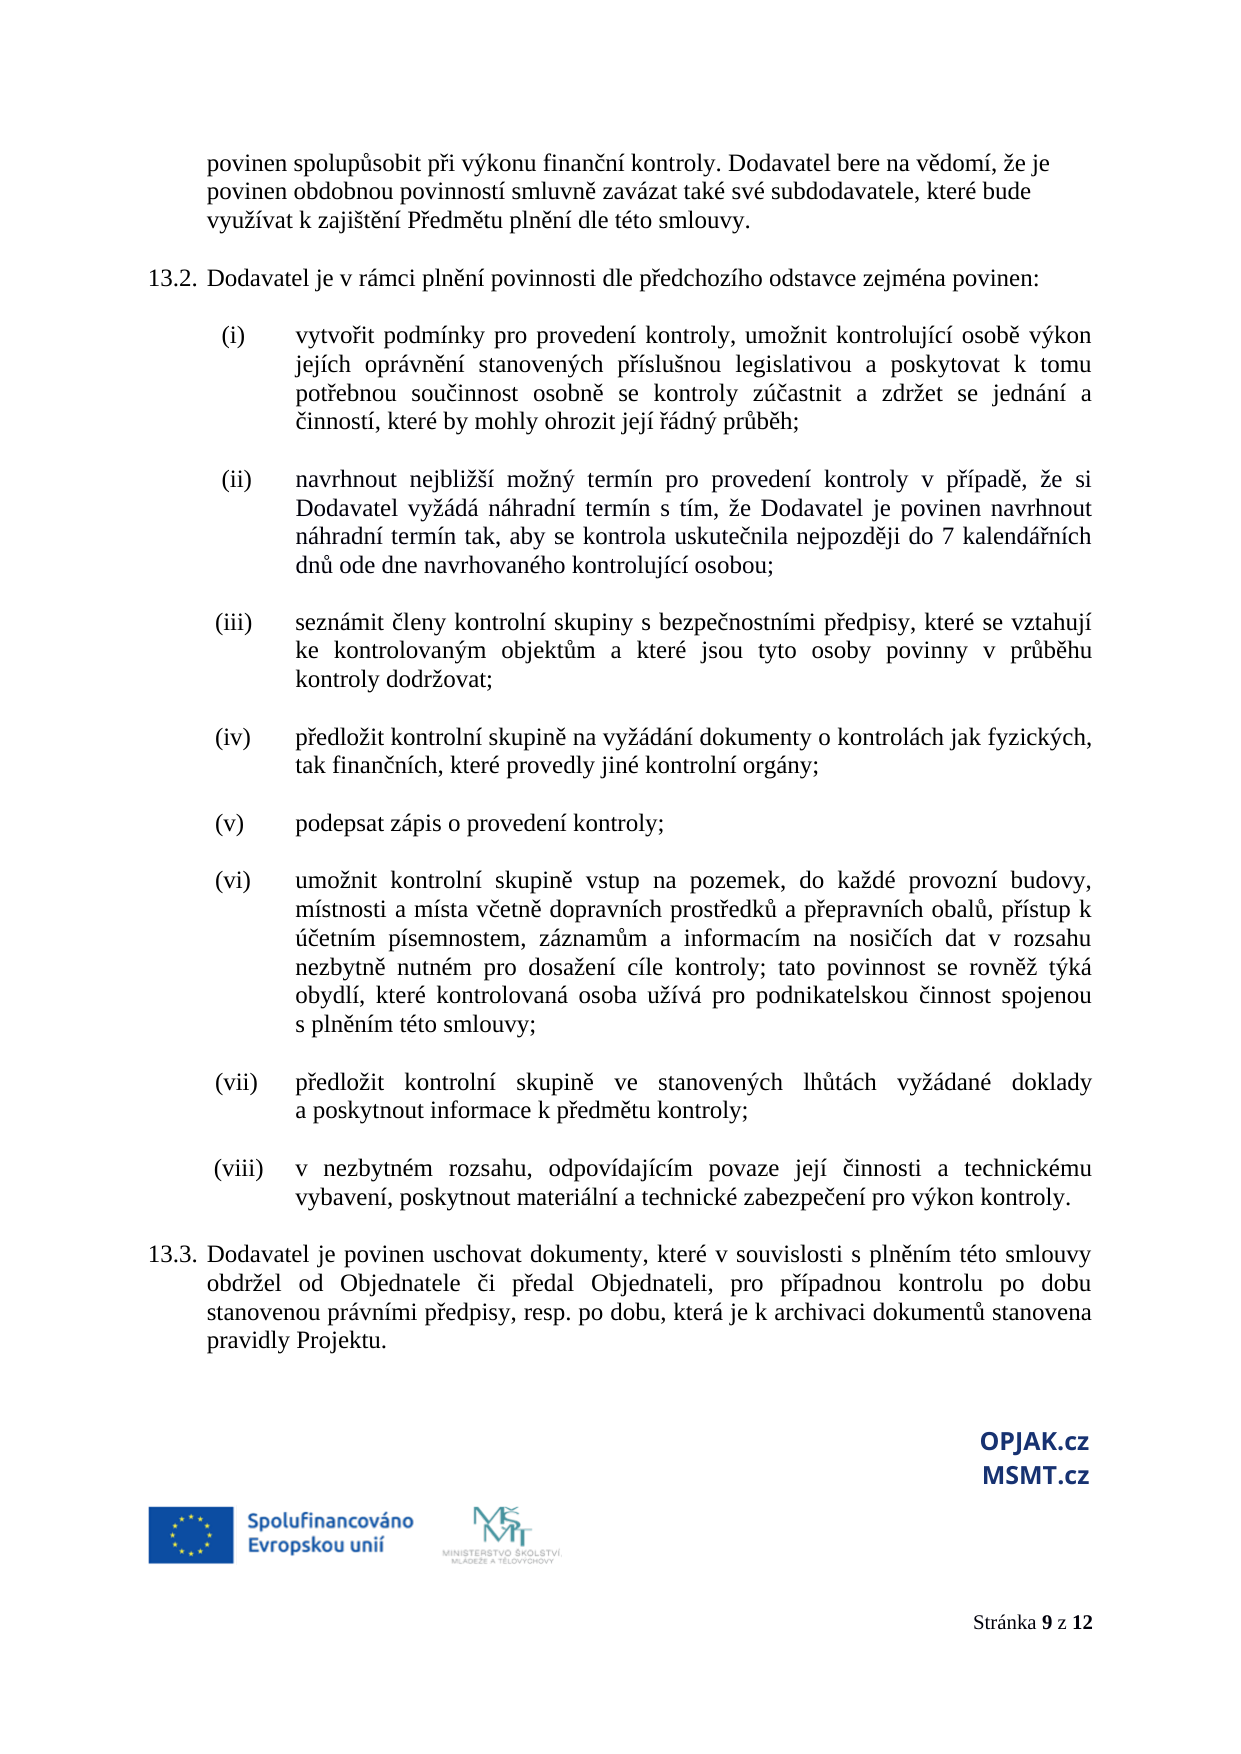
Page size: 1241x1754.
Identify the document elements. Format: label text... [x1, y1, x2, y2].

list Dodavatel je v rámci plnění povinnosti dle předchozího odstavce zejména povinen: [148, 263, 1093, 291]
text (viii) v nezbytném rozsahu, odpovídajícím povaze její činnosti a technickému vybavení, poskytnout materiální a technické zabezpečení pro výkon kontroly. [213, 1153, 1093, 1211]
list (i) vytvořit podmínky pro provedení kontroly, umožnit kontrolující osobě výkon jejích oprávnění stanovených příslušnou legislativou a poskytovat k tomu potřebnou součinnost osobně se kontroly zúčastnit a zdržet se jednání a činností, které by mohly ohrozit její řádný průběh; [221, 320, 1093, 435]
list (ii) navrhnout nejbližší možný termín pro provedení kontroly v případě, že si Dodavatel vyžádá náhradní termín s tím, že Dodavatel je povinen navrhnout náhradní termín tak, aby se kontrola uskutečnila nejpozději do 7 kalendářních dnů ode dne navrhovaného kontrolující osobou; [221, 464, 1093, 579]
picture [147, 1505, 562, 1565]
list podepsat zápis o provedení kontroly; [215, 808, 1093, 837]
list seznámit členy kontrolní skupiny s bezpečnostními předpisy, které se vztahují ke kontrolovaným objektům a které jsou tyto osoby povinny v průběhu kontroly dodržovat; [215, 607, 1093, 693]
list předložit kontrolní skupině ve stanovených lhůtách vyžádané doklady a poskytnout informace k předmětu kontroly; [215, 1067, 1093, 1124]
list Dodavatel je povinen uschovat dokumenty, které v souvislosti s plněním této smlouvy obdržel od Objednatele či předal Objednateli, pro případnou kontrolu po dobu stanovenou právními předpisy, resp. po dobu, která je k archivaci dokumentů stanovena pravidly Projektu. [148, 1239, 1093, 1354]
list předložit kontrolní skupině na vyžádání dokumenty o kontrolách jak fyzických, tak finančních, které provedly jiné kontrolní orgány; [215, 722, 1093, 779]
list umožnit kontrolní skupině vstup na pozemek, do každé provozní budovy, místnosti a místa včetně dopravních prostředků a přepravních obalů, přístup k účetním písemnostem, záznamům a informacím na nosičích dat v rozsahu nezbytně nutném pro dosažení cíle kontroly; tato povinnost se rovněž týká obydlí, které kontrolovaná osoba užívá pro podnikatelskou činnost spojenou s plněním této smlouvy; [215, 866, 1093, 1038]
